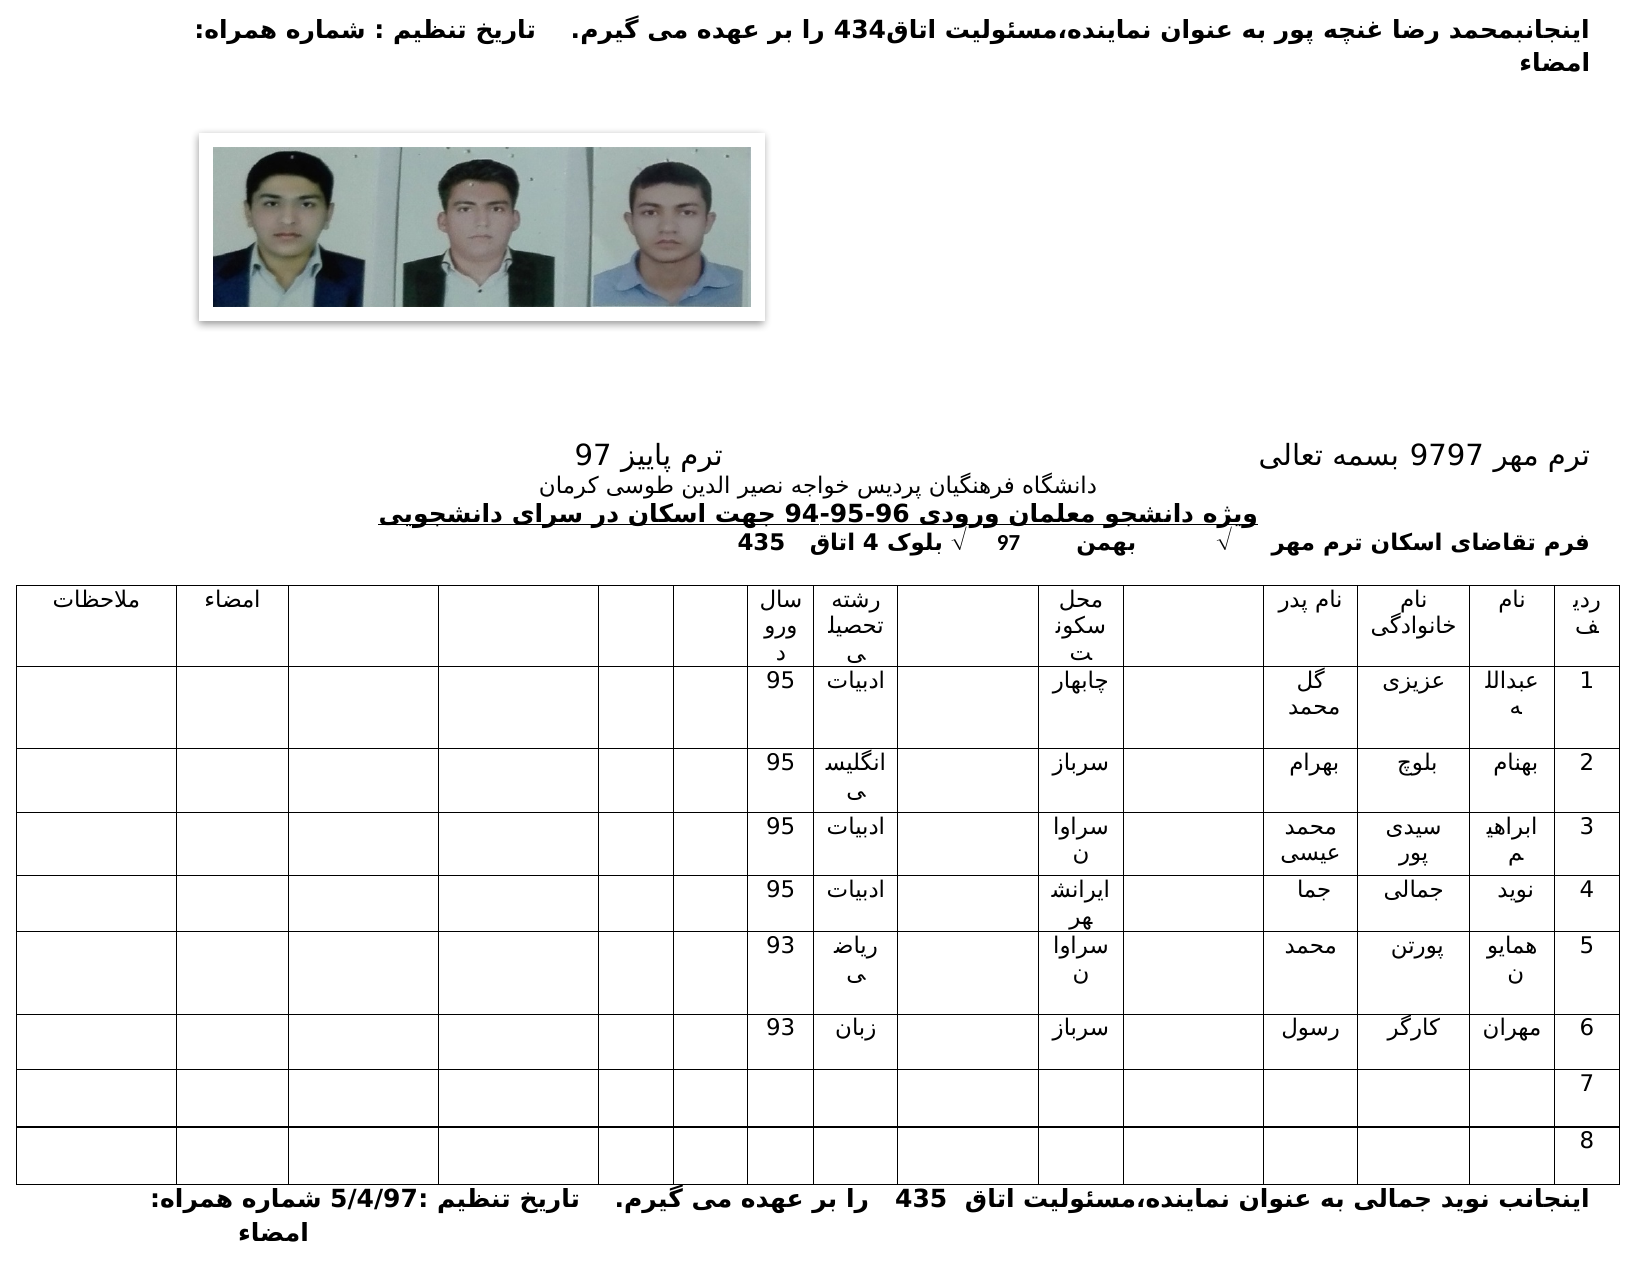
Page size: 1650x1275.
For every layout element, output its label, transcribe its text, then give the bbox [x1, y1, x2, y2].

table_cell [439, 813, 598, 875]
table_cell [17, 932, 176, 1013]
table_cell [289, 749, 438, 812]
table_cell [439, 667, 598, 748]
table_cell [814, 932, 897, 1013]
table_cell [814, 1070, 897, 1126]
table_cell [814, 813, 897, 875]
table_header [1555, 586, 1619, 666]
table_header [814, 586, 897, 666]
text فرم تقاضای اسکان ترم مهر بهمن 97 بلوک 4 اتاق 435 [46, 528, 1590, 557]
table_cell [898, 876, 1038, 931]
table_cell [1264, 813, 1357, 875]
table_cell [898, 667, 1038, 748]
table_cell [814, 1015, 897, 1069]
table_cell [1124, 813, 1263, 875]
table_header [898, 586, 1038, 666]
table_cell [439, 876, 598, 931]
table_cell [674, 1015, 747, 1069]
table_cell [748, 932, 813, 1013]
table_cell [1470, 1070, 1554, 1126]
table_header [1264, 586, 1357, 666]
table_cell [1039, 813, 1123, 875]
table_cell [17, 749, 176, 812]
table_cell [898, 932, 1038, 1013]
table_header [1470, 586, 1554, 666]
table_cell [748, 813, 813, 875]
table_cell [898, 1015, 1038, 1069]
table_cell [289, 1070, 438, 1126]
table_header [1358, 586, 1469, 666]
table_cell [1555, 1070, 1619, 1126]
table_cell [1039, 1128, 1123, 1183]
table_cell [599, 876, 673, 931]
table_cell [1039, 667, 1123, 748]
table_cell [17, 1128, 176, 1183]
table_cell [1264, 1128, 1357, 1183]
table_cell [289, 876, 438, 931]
text ترم مهر 9797 بسمه تعالی ترم پاییز 97 [46, 438, 1590, 472]
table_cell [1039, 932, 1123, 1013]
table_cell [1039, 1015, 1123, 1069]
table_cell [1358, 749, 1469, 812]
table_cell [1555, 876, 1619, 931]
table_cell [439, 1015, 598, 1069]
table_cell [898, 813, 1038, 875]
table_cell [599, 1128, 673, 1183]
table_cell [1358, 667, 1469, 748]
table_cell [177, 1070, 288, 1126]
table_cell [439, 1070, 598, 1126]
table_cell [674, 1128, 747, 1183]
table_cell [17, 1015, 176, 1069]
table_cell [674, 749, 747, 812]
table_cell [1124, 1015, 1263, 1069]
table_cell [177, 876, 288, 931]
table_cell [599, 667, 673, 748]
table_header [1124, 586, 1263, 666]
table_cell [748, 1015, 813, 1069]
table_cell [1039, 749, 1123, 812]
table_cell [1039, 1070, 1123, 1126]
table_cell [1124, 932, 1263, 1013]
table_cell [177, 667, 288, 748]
text اینجانب نوید جمالی به عنوان نماینده،مسئولیت اتاق 435 را بر عهده می گیرم. تاریخ تنظیم :5/4/97 شماره همراه: امضاء [46, 1185, 1590, 1247]
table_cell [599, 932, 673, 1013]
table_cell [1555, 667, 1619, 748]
text دانشگاه فرهنگیان پردیس خواجه نصیر الدین طوسی کرمان [46, 472, 1590, 499]
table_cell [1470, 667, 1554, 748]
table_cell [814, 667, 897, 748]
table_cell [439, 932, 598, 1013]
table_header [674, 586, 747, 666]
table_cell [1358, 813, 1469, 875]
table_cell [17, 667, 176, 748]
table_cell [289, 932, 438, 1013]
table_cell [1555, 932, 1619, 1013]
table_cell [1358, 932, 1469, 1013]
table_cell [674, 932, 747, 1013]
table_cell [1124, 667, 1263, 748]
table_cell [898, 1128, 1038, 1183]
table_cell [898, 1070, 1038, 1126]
picture [213, 147, 751, 307]
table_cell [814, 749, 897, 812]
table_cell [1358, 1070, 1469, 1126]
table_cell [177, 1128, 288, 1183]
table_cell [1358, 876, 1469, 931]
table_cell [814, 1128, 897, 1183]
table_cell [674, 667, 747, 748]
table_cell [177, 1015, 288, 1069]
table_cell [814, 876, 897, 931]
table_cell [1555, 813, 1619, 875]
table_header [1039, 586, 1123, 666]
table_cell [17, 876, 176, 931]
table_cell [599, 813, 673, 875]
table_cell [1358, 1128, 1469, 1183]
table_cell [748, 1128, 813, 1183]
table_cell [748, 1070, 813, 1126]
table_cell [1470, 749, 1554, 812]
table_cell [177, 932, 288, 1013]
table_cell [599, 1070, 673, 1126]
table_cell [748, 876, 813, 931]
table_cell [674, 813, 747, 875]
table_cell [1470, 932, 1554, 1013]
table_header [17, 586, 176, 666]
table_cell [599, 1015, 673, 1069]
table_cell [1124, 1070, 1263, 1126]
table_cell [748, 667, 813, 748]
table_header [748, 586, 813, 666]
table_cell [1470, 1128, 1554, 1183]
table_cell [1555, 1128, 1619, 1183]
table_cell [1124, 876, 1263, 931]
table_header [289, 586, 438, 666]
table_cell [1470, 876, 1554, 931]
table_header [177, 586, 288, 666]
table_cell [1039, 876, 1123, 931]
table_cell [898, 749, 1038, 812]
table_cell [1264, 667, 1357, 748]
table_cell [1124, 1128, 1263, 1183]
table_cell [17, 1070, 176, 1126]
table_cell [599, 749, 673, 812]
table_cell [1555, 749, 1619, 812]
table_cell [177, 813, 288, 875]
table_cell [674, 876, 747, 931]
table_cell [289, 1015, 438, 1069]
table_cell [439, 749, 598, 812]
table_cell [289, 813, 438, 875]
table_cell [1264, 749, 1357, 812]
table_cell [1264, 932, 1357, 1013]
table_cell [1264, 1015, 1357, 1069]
text ویژه دانشجو معلمان ورودی 96-95-94 جهت اسکان در سرای دانشجویی [46, 499, 1590, 528]
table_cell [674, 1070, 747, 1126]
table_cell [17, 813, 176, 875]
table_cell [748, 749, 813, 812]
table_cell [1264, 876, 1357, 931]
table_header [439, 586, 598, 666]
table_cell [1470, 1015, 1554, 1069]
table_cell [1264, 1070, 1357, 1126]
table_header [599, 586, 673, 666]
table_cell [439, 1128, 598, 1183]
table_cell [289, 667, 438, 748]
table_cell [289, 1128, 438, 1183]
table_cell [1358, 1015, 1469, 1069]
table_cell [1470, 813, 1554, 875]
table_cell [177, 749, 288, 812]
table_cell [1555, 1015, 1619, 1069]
text اینجانبمحمد رضا غنچه پور به عنوان نماینده،مسئولیت اتاق434 را بر عهده می گیرم. تاریخ تنظیم : شماره همراه: امضاء [46, 15, 1590, 78]
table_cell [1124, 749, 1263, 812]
